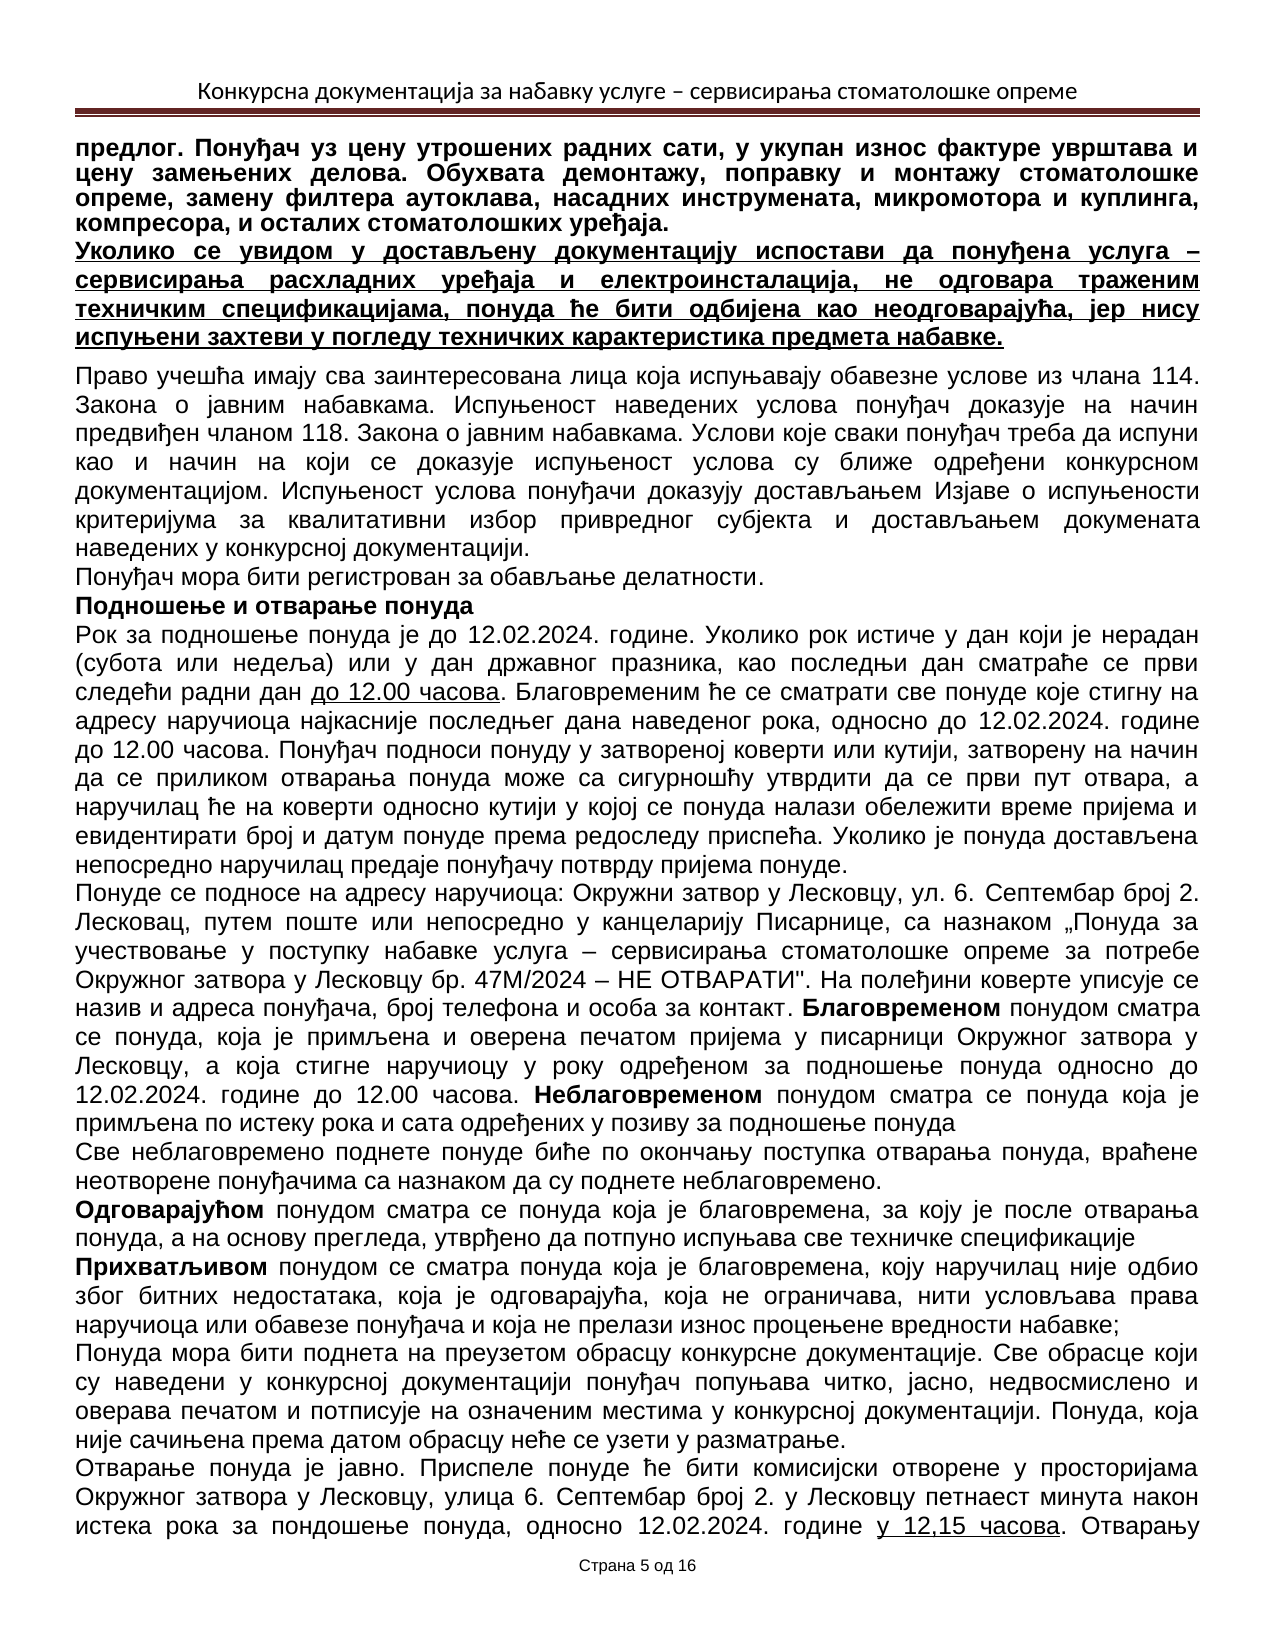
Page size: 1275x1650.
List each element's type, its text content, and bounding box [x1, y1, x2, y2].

text Понуђач мора бити регистрован за обављање делатности. [75, 562, 1200, 591]
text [75, 1453, 1200, 1539]
text Право учешћа имају сва заинтересована лица која испуњавају обавезне услове из члана 114. Закона о јавним набавкама. Испуњеност наведених услова понуђач доказује на начин предвиђен чланом 118. Закона о јавним набавкама. Услови које сваки понуђач треба да испуни као и начин на који се доказује испуњеност услова су ближе одређени конкурсном документацијом. Испуњеност услова понуђачи доказују достављањем Изјаве о испуњености критеријума за квалитативни избор привредног субјекта и достављањем докумената наведених у конкурсној документацији. [75, 361, 1200, 562]
text Прихватљивом понудом се сматра понуда која је благовремена, коју наручилац није одбио због битних недостатака, која је одговарајућа, која не ограничава, нити условљава права наручиоца или обавезе понуђача и која не прелази износ процењене вредности набавке; [75, 1252, 1200, 1338]
text Уколико се увидом у достављену документацију испостави да понуђена услуга – сервисирања расхладних уређаја и електроинсталација, не одговара траженим техничким спецификацијама, понуда ће бити одбијена као неодговарајућа, јер нису испуњени захтеви у погледу техничких карактеристика предмета набавке. [75, 262, 1200, 290]
text Уколико се увидом у достављену документацију испостави да понуђена услуга – сервисирања расхладних уређаја и електроинсталација, не одговара траженим техничким спецификацијама, понуда ће бити одбијена као неодговарајућа, јер нису испуњени захтеви у погледу техничких карактеристика предмета набавке. [75, 236, 1200, 261]
text Све неблаговремено поднете понуде биће по окончању поступка отварања понуда, враћене неотворене понуђачима са назнаком да су поднете неблаговремено. [75, 1137, 1200, 1194]
text Рок за подношење понуда је дo 12.02.2024. године. Уколико рок истиче у дан који је нерадан (субота или недеља) или у дан државног празника, као последњи дан сматраћe се први следећи радни дан до 12.00 часова. Благовременим ће се сматрати све понуде које стигну на адресу наручиоца најкасније последњег дана наведеног рока, односно до 12.02.2024. године до 12.00 часова. Понуђач подноси понуду у затвореној коверти или кутији, затворену на начин да се приликом отварања понуда може са сигурношћу утврдити да се први пут отвара, а наручилац ће на коверти односно кутији у којој се понуда налази обележити време пријема и евидентирати број и датум понуде према редоследу приспећа. Уколико је понуда достављена непосредно наручилац предаје понуђачу потврду пријема понуде. [75, 619, 1200, 878]
text Уколико се увидом у достављену документацију испостави да понуђена услуга – сервисирања расхладних уређаја и електроинсталација, не одговара траженим техничким спецификацијама, понуда ће бити одбијена као неодговарајућа, јер нису испуњени захтеви у погледу техничких карактеристика предмета набавке. [75, 291, 1200, 319]
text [75, 136, 1200, 236]
text Понуде се подносе на адресу наручиоца: Окружни затвор у Лесковцу, ул. 6. Септембар број 2. Лесковац, путем поште или непосредно у канцеларију Писарнице, са назнаком „Понуда за учествовање у поступку набавке услуга – сервисирања стоматолошке опреме за потребе Окружног затвора у Лесковцу бр. 47М/2024 – НЕ ОТВАРАТИ''. На полеђини коверте уписује се назив и адреса понуђача, број телефона и особа за контакт. Благовременом понудом сматра се понуда, која је примљена и оверена печатом пријема у писарници Окружног затвора у Лесковцу, а која стигне наручиоцу у року одређеном за подношење понуда односно до 12.02.2024. године до 12.00 часова. Неблаговременом понудом сматра се понуда која је примљена по истеку рока и сата одређених у позиву за подношење понуда [75, 878, 1200, 1137]
text Понуда мора бити поднета на преузетом обрасцу конкурсне документације. Све обрасце који су наведени у конкурсној документацији понуђач попуњава читко, јасно, недвосмислено и оверава печатом и потписује на означеним местима у конкурсној документацији. Понудa, којa ниje сачињенa према датом обрасцу неће се узети у разматрање. [75, 1338, 1200, 1453]
text Подношење и отварање понуда [75, 591, 1200, 619]
text Уколико се увидом у достављену документацију испостави да понуђена услуга – сервисирања расхладних уређаја и електроинсталација, не одговара траженим техничким спецификацијама, понуда ће бити одбијена као неодговарајућа, јер нису испуњени захтеви у погледу техничких карактеристика предмета набавке. [75, 320, 1200, 351]
text Одговарајућом понудом сматра се понуда која је благовремена, за коју је после отварања понуда, а на основу прегледа, утврђено да потпуно испуњава све техничке спецификације [75, 1194, 1200, 1252]
